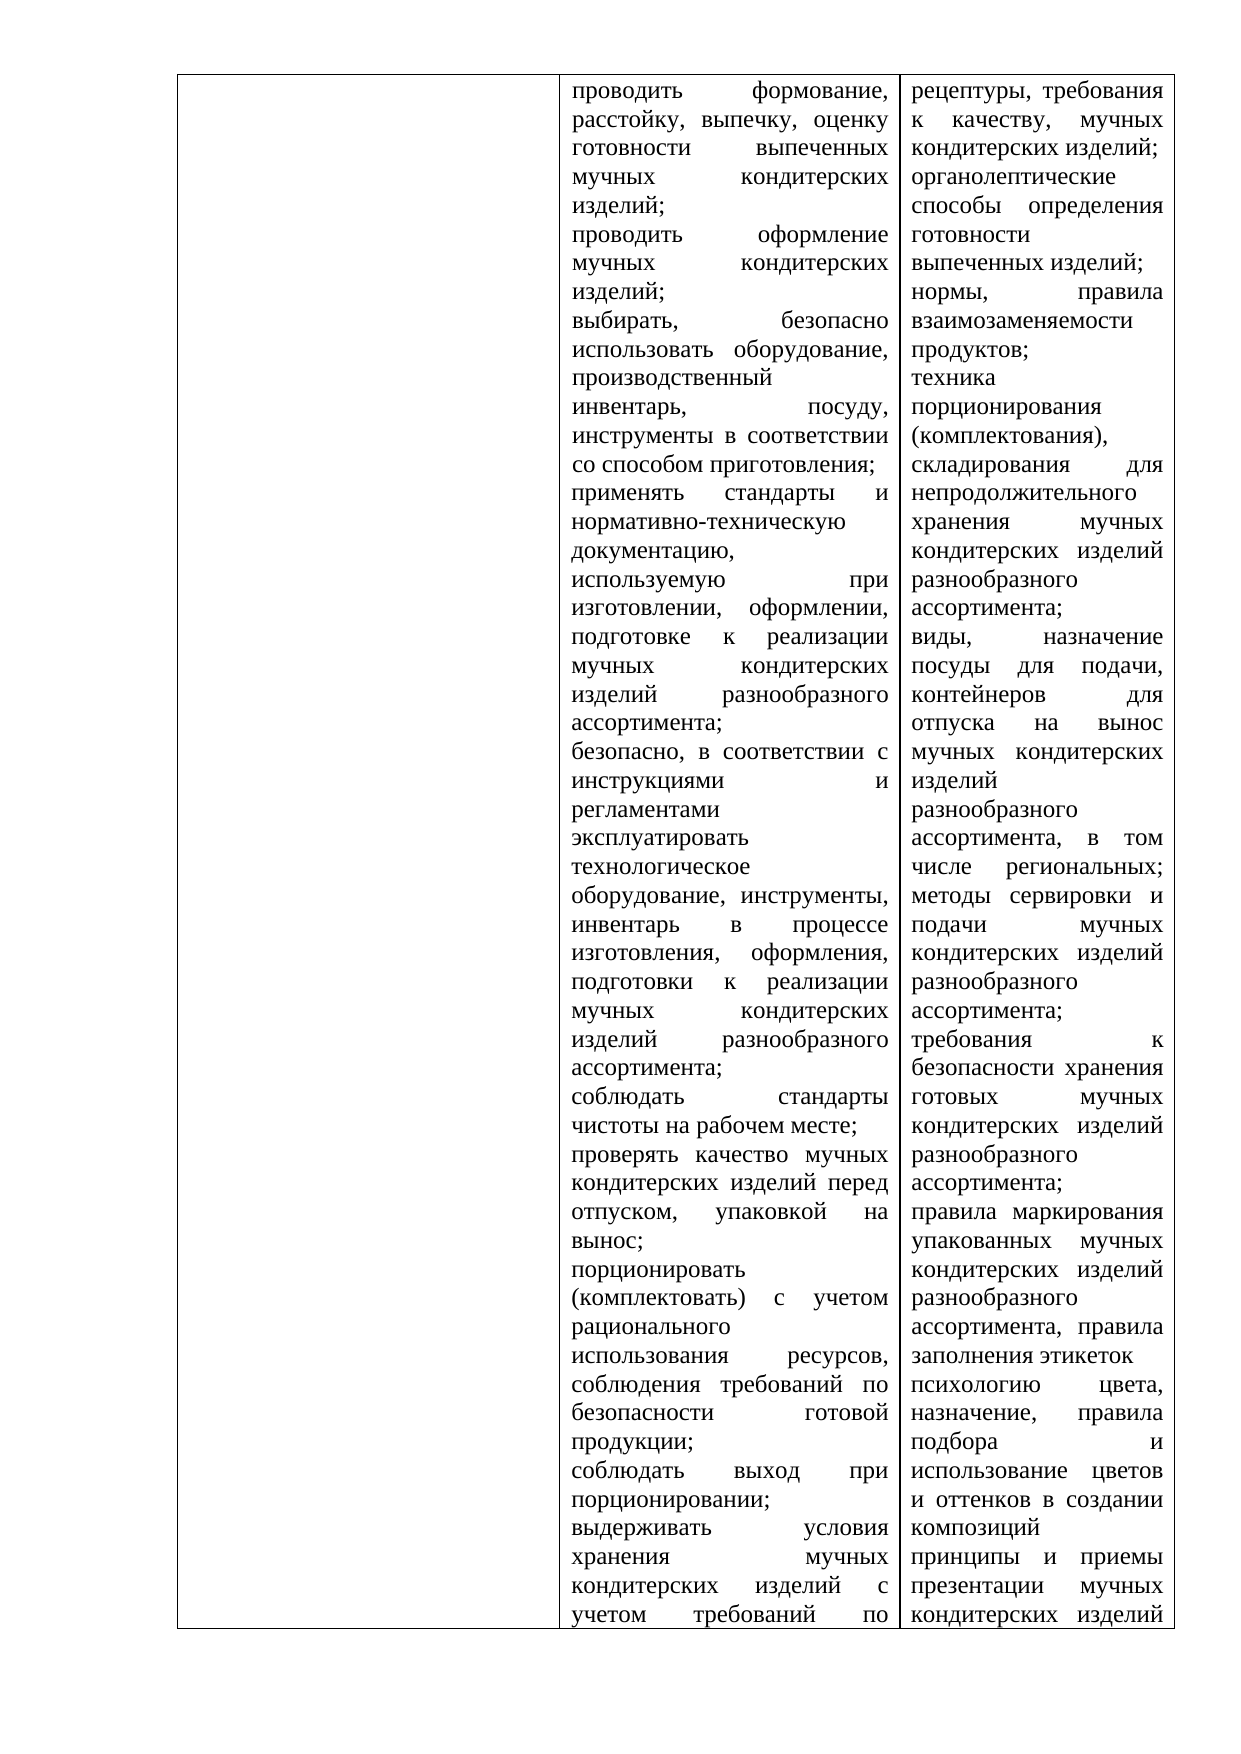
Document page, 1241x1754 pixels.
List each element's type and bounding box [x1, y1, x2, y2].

table_cell [178, 75, 559, 1627]
table_cell [901, 75, 1174, 1627]
table_cell [560, 75, 899, 1627]
